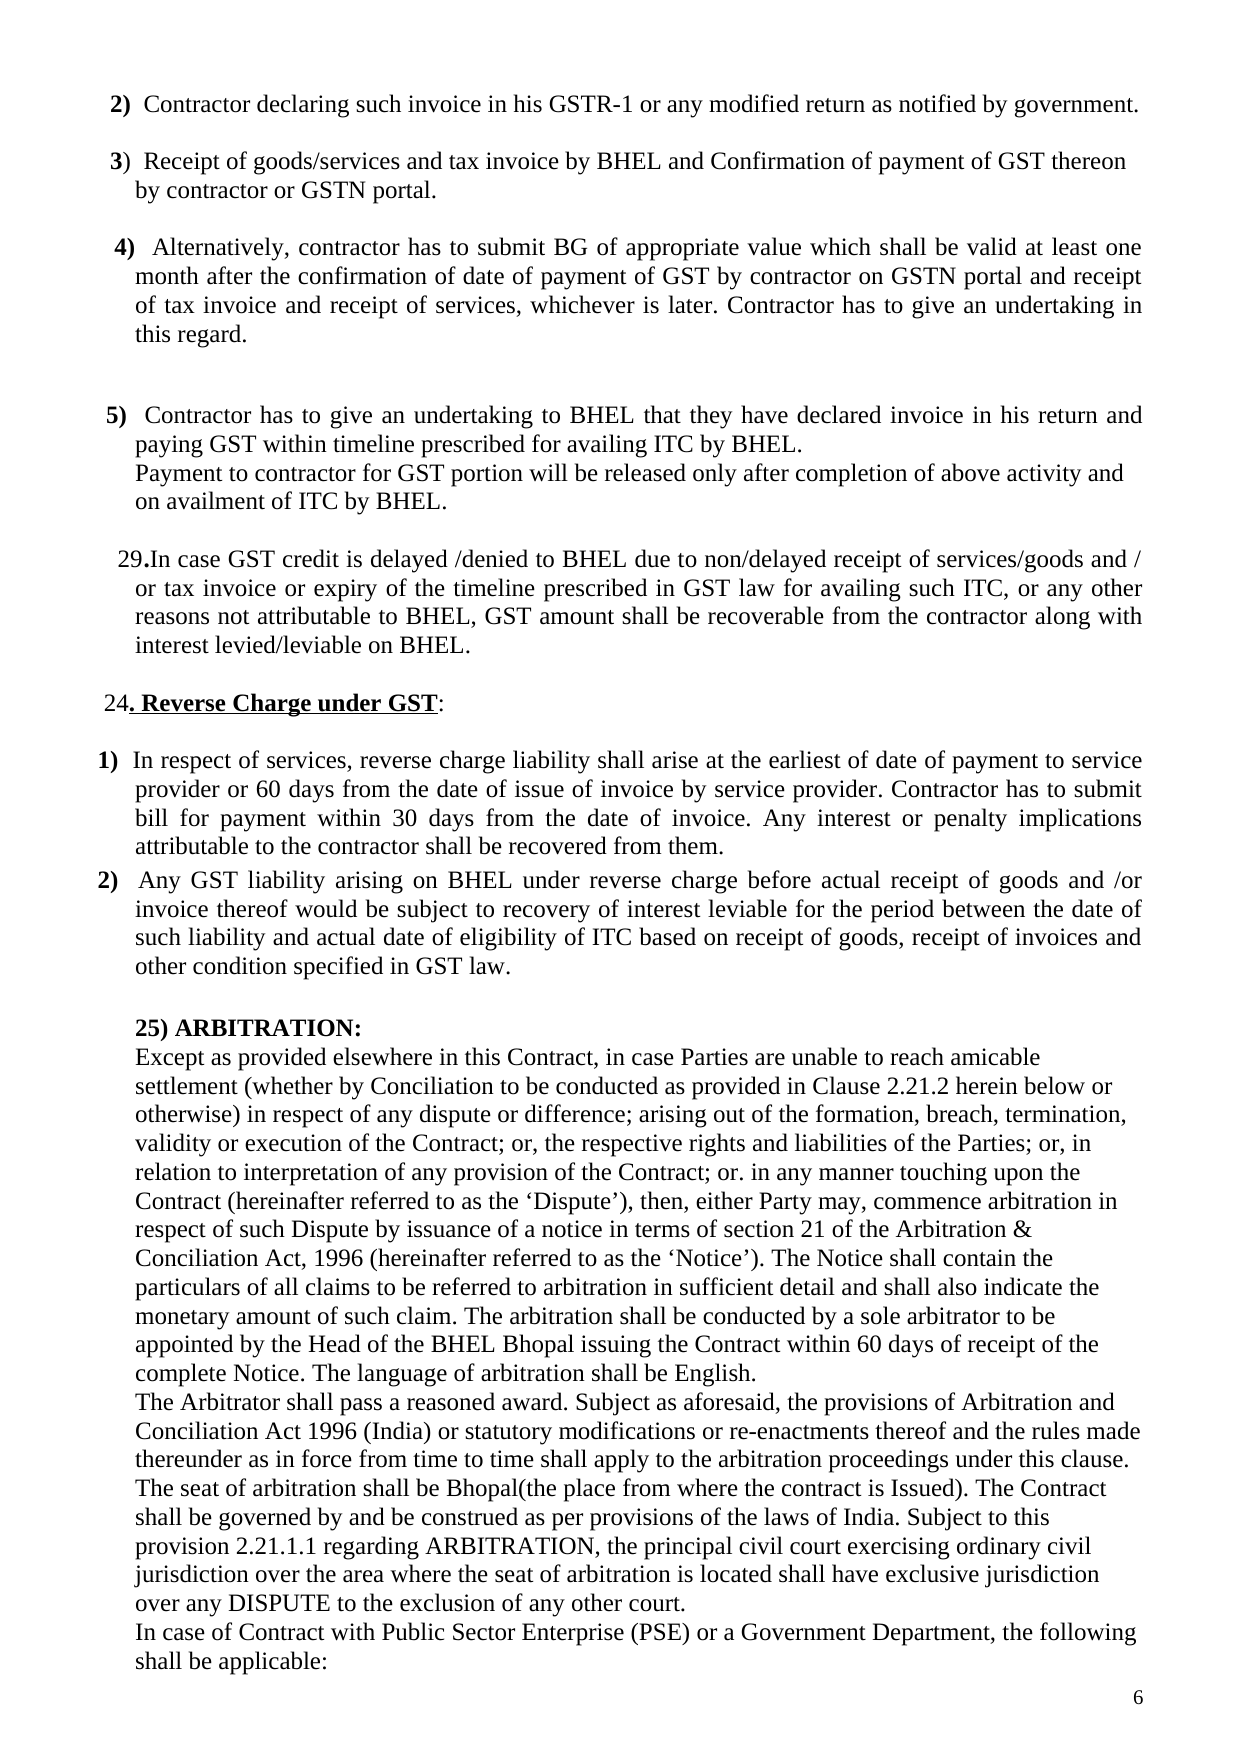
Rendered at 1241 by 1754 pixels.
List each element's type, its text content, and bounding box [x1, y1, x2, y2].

text 2) Any GST liability arising on BHEL under reverse charge before actual receipt of goods and /or invoice thereof would be subject to recovery of interest leviable for the period between the date of such liability and actual date of eligibility of ITC based on receipt of goods, receipt of invoices and other condition specified in GST law. [97, 865, 1143, 980]
text 3) Receipt of goods/services and tax invoice by BHEL and Confirmation of payment of GST thereon by contractor or GSTN portal. [97, 146, 1143, 204]
text 4) Alternatively, contractor has to submit BG of appropriate value which shall be valid at least one month after the confirmation of date of payment of GST by contractor on GSTN portal and receipt of tax invoice and receipt of services, whichever is later. Contractor has to give an undertaking in this regard. [97, 232, 1143, 347]
text 2) Contractor declaring such invoice in his GSTR-1 or any modified return as notified by government. [97, 89, 1143, 117]
text 24. Reverse Charge under GST: [60, 688, 1143, 716]
text 25) ARBITRATION: [135, 1013, 1143, 1042]
text In case of Contract with Public Sector Enterprise (PSE) or a Government Department, the following shall be applicable: [135, 1617, 1143, 1674]
text Except as provided elsewhere in this Contract, in case Parties are unable to reach amicable settlement (whether by Conciliation to be conducted as provided in Clause 2.21.2 herein below or otherwise) in respect of any dispute or difference; arising out of the formation, breach, termination, validity or execution of the Contract; or, the respective rights and liabilities of the Parties; or, in relation to interpretation of any provision of the Contract; or. in any manner touching upon the Contract (hereinafter referred to as the ‘Dispute’), then, either Party may, commence arbitration in respect of such Dispute by issuance of a notice in terms of section 21 of the Arbitration & Conciliation Act, 1996 (hereinafter referred to as the ‘Notice’). The Notice shall contain the particulars of all claims to be referred to arbitration in sufficient detail and shall also indicate the monetary amount of such claim. The arbitration shall be conducted by a sole arbitrator to be appointed by the Head of the BHEL Bhopal issuing the Contract within 60 days of receipt of the complete Notice. The language of arbitration shall be English. [135, 1042, 1143, 1387]
text 5) Contractor has to give an undertaking to BHEL that they have declared invoice in his return and paying GST within timeline prescribed for availing ITC by BHEL. [97, 400, 1143, 458]
text Payment to contractor for GST portion will be released only after completion of above activity and on availment of ITC by BHEL. [135, 458, 1143, 515]
text 29.In case GST credit is delayed /denied to BHEL due to non/delayed receipt of services/goods and / or tax invoice or expiry of the timeline prescribed in GST law for availing such ITC, or any other reasons not attributable to BHEL, GST amount shall be recoverable from the contractor along with interest levied/leviable on BHEL. [60, 544, 1143, 659]
text 1) In respect of services, reverse charge liability shall arise at the earliest of date of payment to service provider or 60 days from the date of issue of invoice by service provider. Contractor has to submit bill for payment within 30 days from the date of invoice. Any interest or penalty implications attributable to the contractor shall be recovered from them. [97, 745, 1143, 860]
text The Arbitrator shall pass a reasoned award. Subject as aforesaid, the provisions of Arbitration and Conciliation Act 1996 (India) or statutory modifications or re-enactments thereof and the rules made thereunder as in force from time to time shall apply to the arbitration proceedings under this clause. The seat of arbitration shall be Bhopal(the place from where the contract is Issued). The Contract shall be governed by and be construed as per provisions of the laws of India. Subject to this provision 2.21.1.1 regarding ARBITRATION, the principal civil court exercising ordinary civil jurisdiction over the area where the seat of arbitration is located shall have exclusive jurisdiction over any DISPUTE to the exclusion of any other court. [135, 1387, 1143, 1617]
